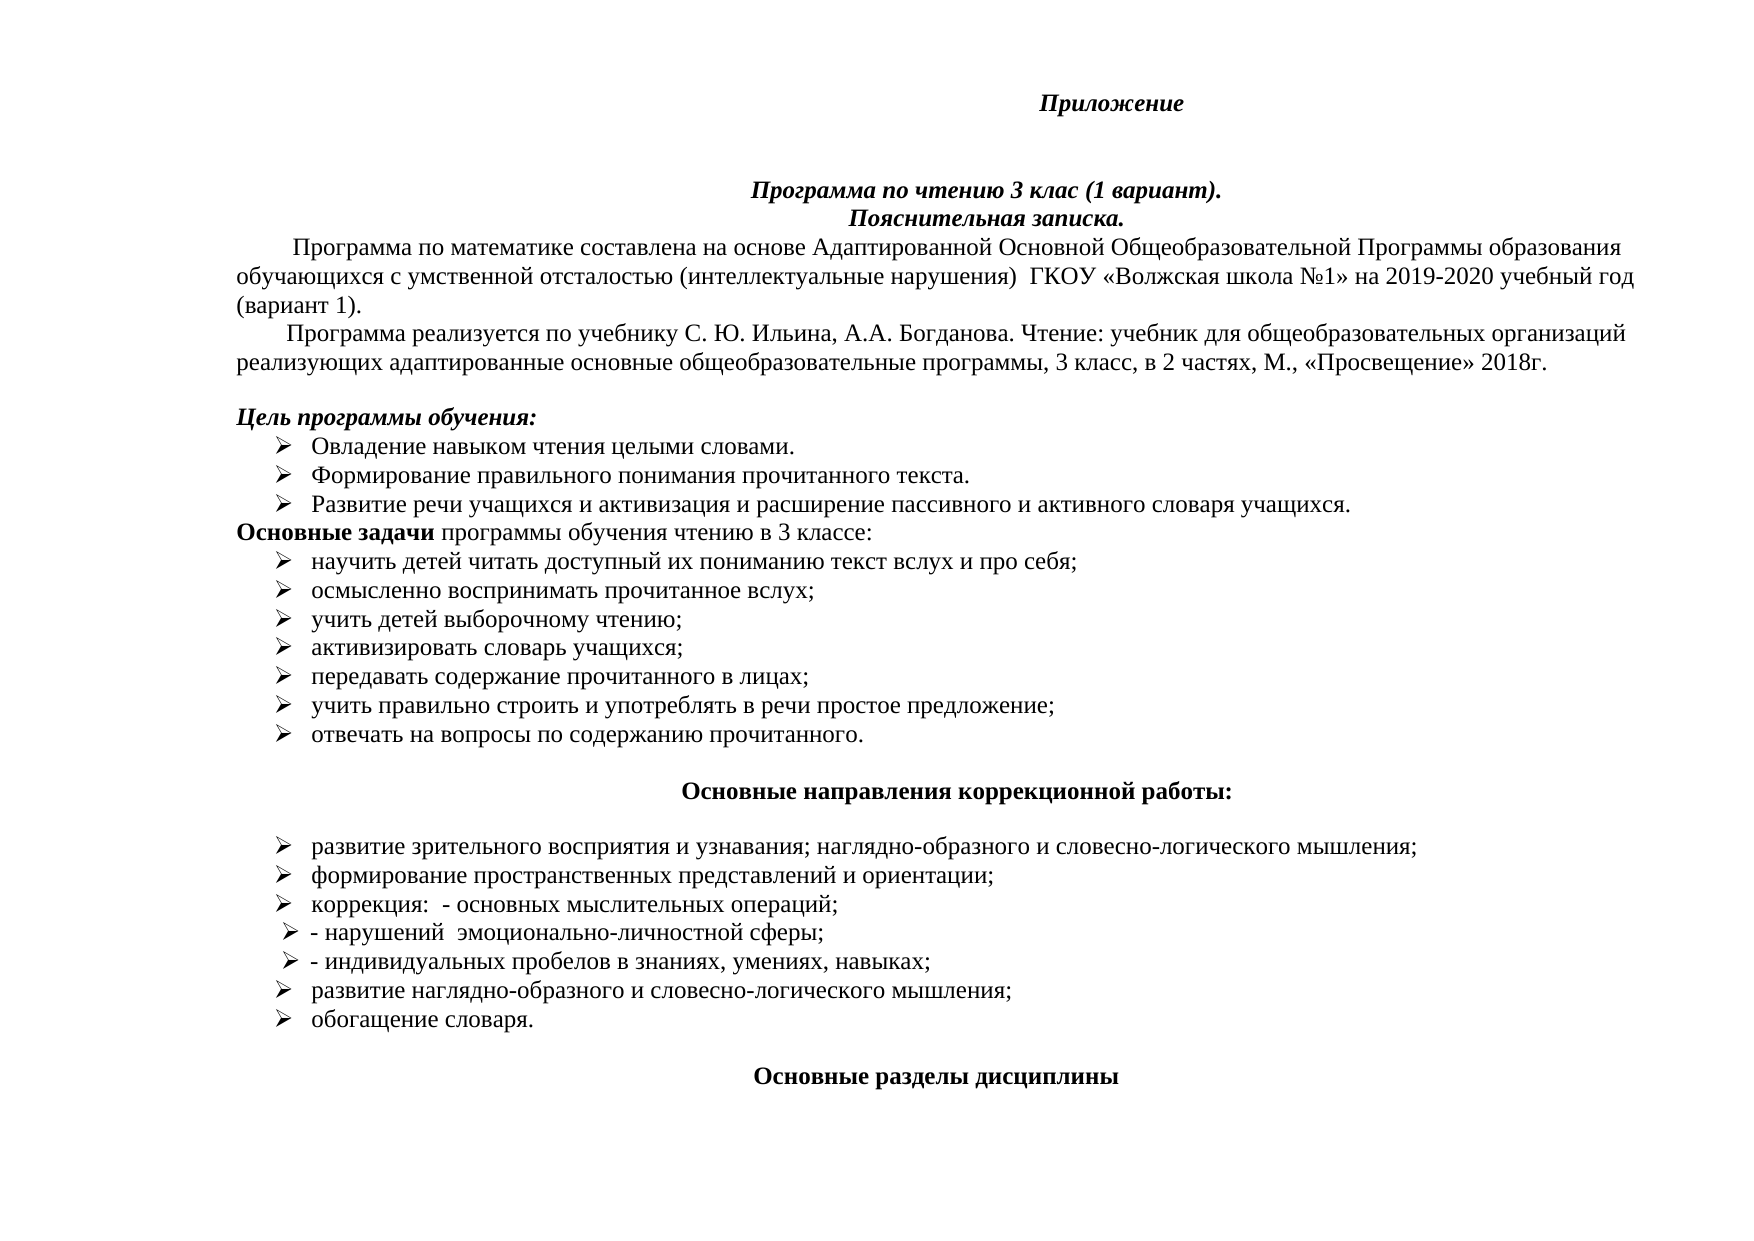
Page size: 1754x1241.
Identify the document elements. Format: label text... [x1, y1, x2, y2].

text Программа по математике составлена на основе Адаптированной Основной Общеобразовательной Программы образования обучающихся с умственной отсталостью (интеллектуальные нарушения) ГКОУ «Волжская школа №1» на 2019-2020 учебный год (вариант 1). [236, 232, 1636, 318]
list передавать содержание прочитанного в лицах; [274, 661, 1636, 690]
list развитие наглядно-образного и словесно-логического мышления; [274, 975, 1636, 1004]
text Пояснительная записка. [278, 203, 1636, 232]
list Формирование правильного понимания прочитанного текста. [274, 460, 1636, 489]
list отвечать на вопросы по содержанию прочитанного. [274, 719, 1636, 747]
text Основные задачи программы обучения чтению в 3 классе: [236, 517, 1636, 546]
list - нарушений эмоционально-личностной сферы; [281, 917, 1636, 946]
text Приложение [278, 88, 1636, 117]
list обогащение словаря. [274, 1004, 1636, 1032]
list формирование пространственных представлений и ориентации; [274, 860, 1636, 889]
list Развитие речи учащихся и активизация и расширение пассивного и активного словаря учащихся. [274, 489, 1636, 517]
list - индивидуальных пробелов в знаниях, умениях, навыках; [281, 946, 1636, 975]
text Программа по чтению 3 клас (1 вариант). [278, 175, 1636, 203]
list научить детей читать доступный их пониманию текст вслух и про себя; [274, 546, 1636, 575]
list активизировать словарь учащихся; [274, 632, 1636, 661]
list коррекция: - основных мыслительных операций; [274, 889, 1636, 917]
text Основные разделы дисциплины [236, 1061, 1636, 1090]
list Овладение навыком чтения целыми словами. [274, 431, 1636, 460]
list развитие зрительного восприятия и узнавания; наглядно-образного и словесно-логического мышления; [274, 831, 1636, 860]
text Основные направления коррекционной работы: [278, 776, 1636, 805]
list осмысленно воспринимать прочитанное вслух; [274, 575, 1636, 604]
list учить детей выборочному чтению; [274, 604, 1636, 632]
text Цель программы обучения: [236, 402, 1636, 431]
text Программа реализуется по учебнику С. Ю. Ильина, А.А. Богданова. Чтение: учебник для общеобразовательных организаций реализующих адаптированные основные общеобразовательные программы, 3 класс, в 2 частях, М., «Просвещение» 2018г. [236, 318, 1636, 376]
list учить правильно строить и употреблять в речи простое предложение; [274, 690, 1636, 719]
